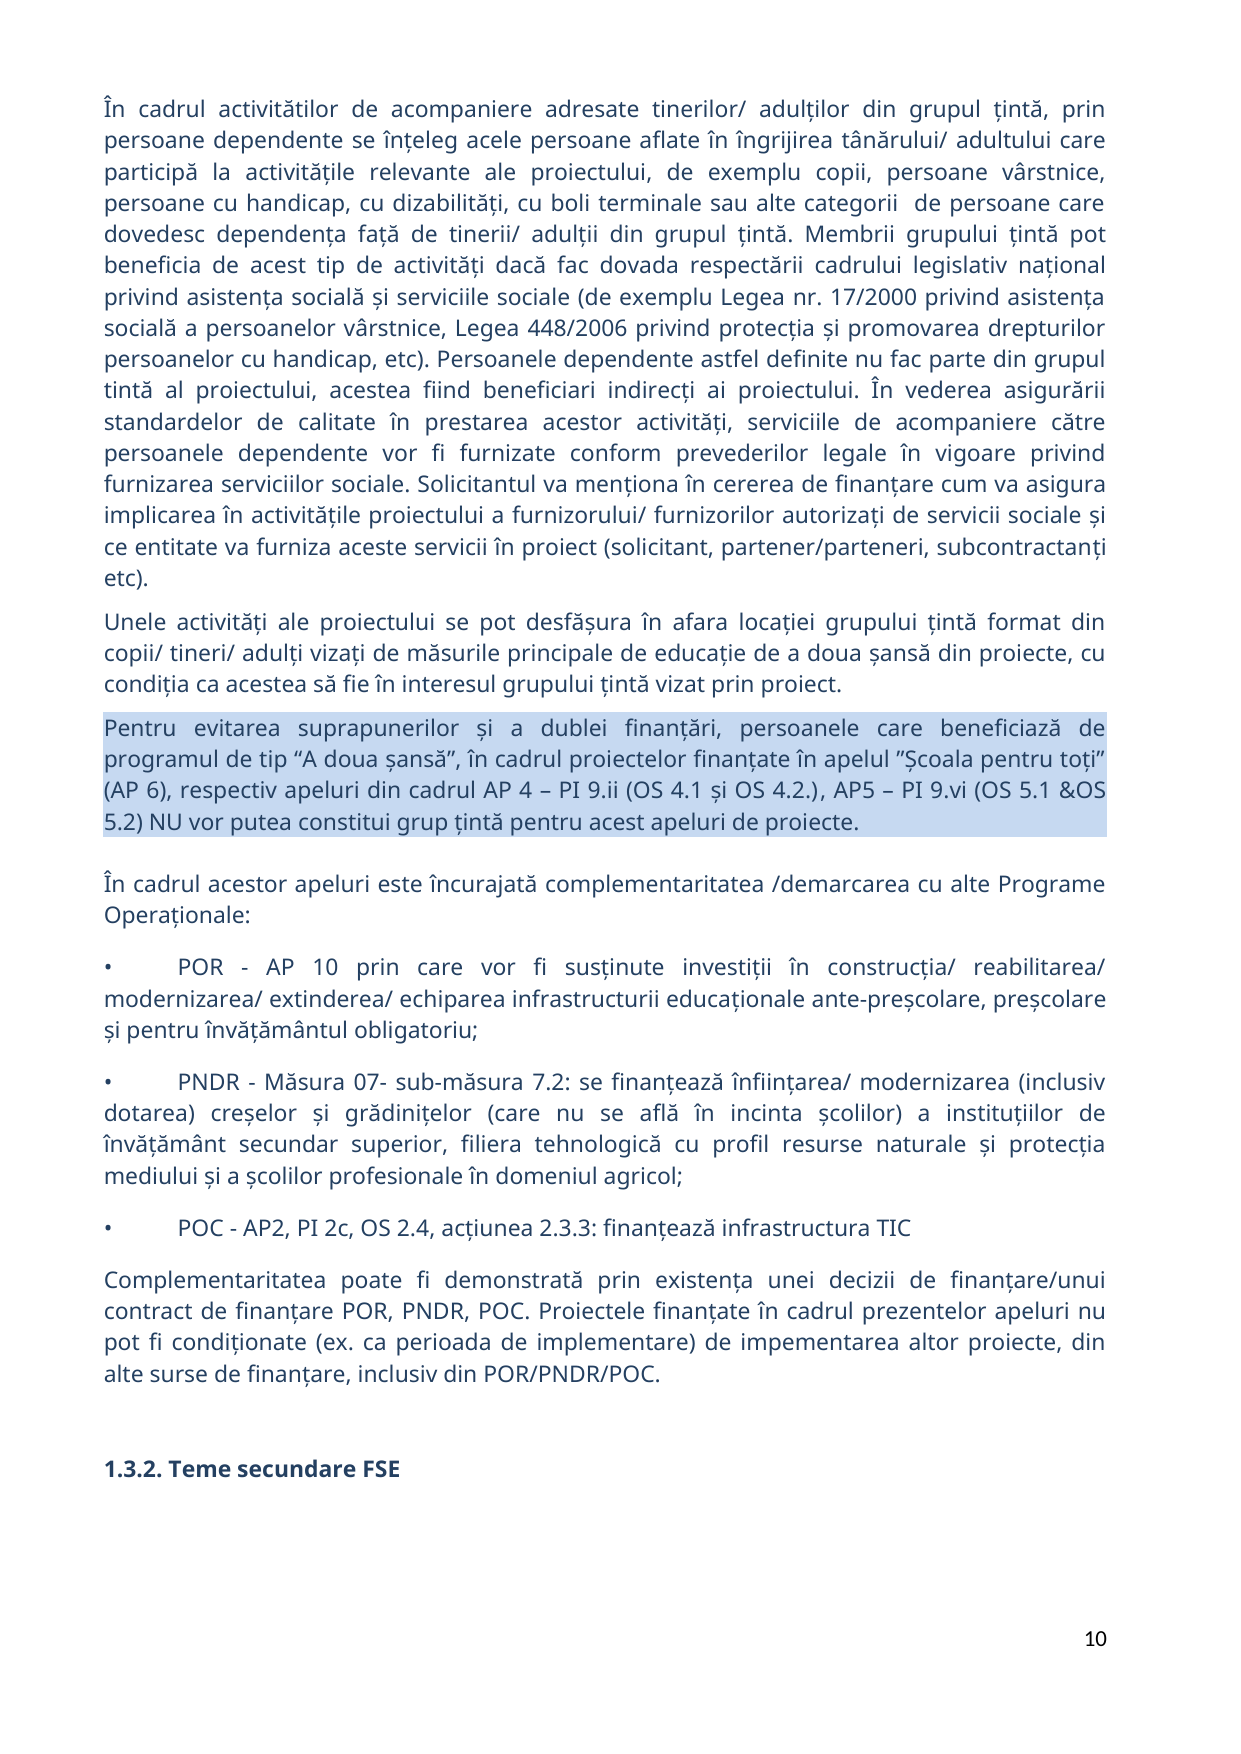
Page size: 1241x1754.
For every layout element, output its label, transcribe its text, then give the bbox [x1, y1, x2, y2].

text • PNDR - Măsura 07- sub-măsura 7.2: se finanțează înființarea/ modernizarea (inclusiv dotarea) creșelor și grădinițelor (care nu se află în incinta școlilor) a instituțiilor de învățământ secundar superior, filiera tehnologică cu profil resurse naturale și protecția mediului și a școlilor profesionale în domeniul agricol; [103, 1066, 1107, 1191]
text • POC - AP2, PI 2c, OS 2.4, acțiunea 2.3.3: finanțează infrastructura TIC [103, 1212, 1107, 1243]
text Pentru evitarea suprapunerilor și a dublei finanțări, persoanele care beneficiază de programul de tip “A doua șansă”, în cadrul proiectelor finanțate în apelul ”Școala pentru toți” (AP 6), respectiv apeluri din cadrul AP 4 – PI 9.ii (OS 4.1 și OS 4.2.), AP5 – PI 9.vi (OS 5.1 &OS 5.2) NU vor putea constitui grup țintă pentru acest apeluri de proiecte. [103, 712, 1107, 837]
text În cadrul acestor apeluri este încurajată complementaritatea /demarcarea cu alte Programe Operaționale: [103, 868, 1107, 931]
text Complementaritatea poate fi demonstrată prin existența unei decizii de finanțare/unui contract de finanțare POR, PNDR, POC. Proiectele finanţate în cadrul prezentelor apeluri nu pot fi condiţionate (ex. ca perioada de implementare) de impementarea altor proiecte, din alte surse de finanţare, inclusiv din POR/PNDR/POC. [103, 1264, 1107, 1389]
subtitle 1.3.2. Teme secundare FSE [103, 1453, 1107, 1485]
text În cadrul activitătilor de acompaniere adresate tinerilor/ adulților din grupul țintă, prin persoane dependente se înțeleg acele persoane aflate în îngrijirea tânărului/ adultului care participă la activitățile relevante ale proiectului, de exemplu copii, persoane vârstnice, persoane cu handicap, cu dizabilități, cu boli terminale sau alte categorii de persoane care dovedesc dependența față de tinerii/ adulții din grupul țintă. Membrii grupului țintă pot beneficia de acest tip de activități dacă fac dovada respectării cadrului legislativ național privind asistența socială și serviciile sociale (de exemplu Legea nr. 17/2000 privind asistența socială a persoanelor vârstnice, Legea 448/2006 privind protecția și promovarea drepturilor persoanelor cu handicap, etc). Persoanele dependente astfel definite nu fac parte din grupul tintă al proiectului, acestea fiind beneficiari indirecți ai proiectului. În vederea asigurării standardelor de calitate în prestarea acestor activități, serviciile de acompaniere către persoanele dependente vor fi furnizate conform prevederilor legale în vigoare privind furnizarea serviciilor sociale. Solicitantul va menţiona în cererea de finanţare cum va asigura implicarea în activităţile proiectului a furnizorului/ furnizorilor autorizaţi de servicii sociale şi ce entitate va furniza aceste servicii în proiect (solicitant, partener/parteneri, subcontractanţi etc). [103, 93, 1107, 593]
text Unele activități ale proiectului se pot desfășura în afara locației grupului țintă format din copii/ tineri/ adulți vizați de măsurile principale de educație de a doua șansă din proiecte, cu condiția ca acestea să fie în interesul grupului țintă vizat prin proiect. [103, 606, 1107, 699]
text • POR - AP 10 prin care vor fi susținute investiții în construcția/ reabilitarea/ modernizarea/ extinderea/ echiparea infrastructurii educaţionale ante-preșcolare, preșcolare și pentru învățământul obligatoriu; [103, 951, 1107, 1045]
